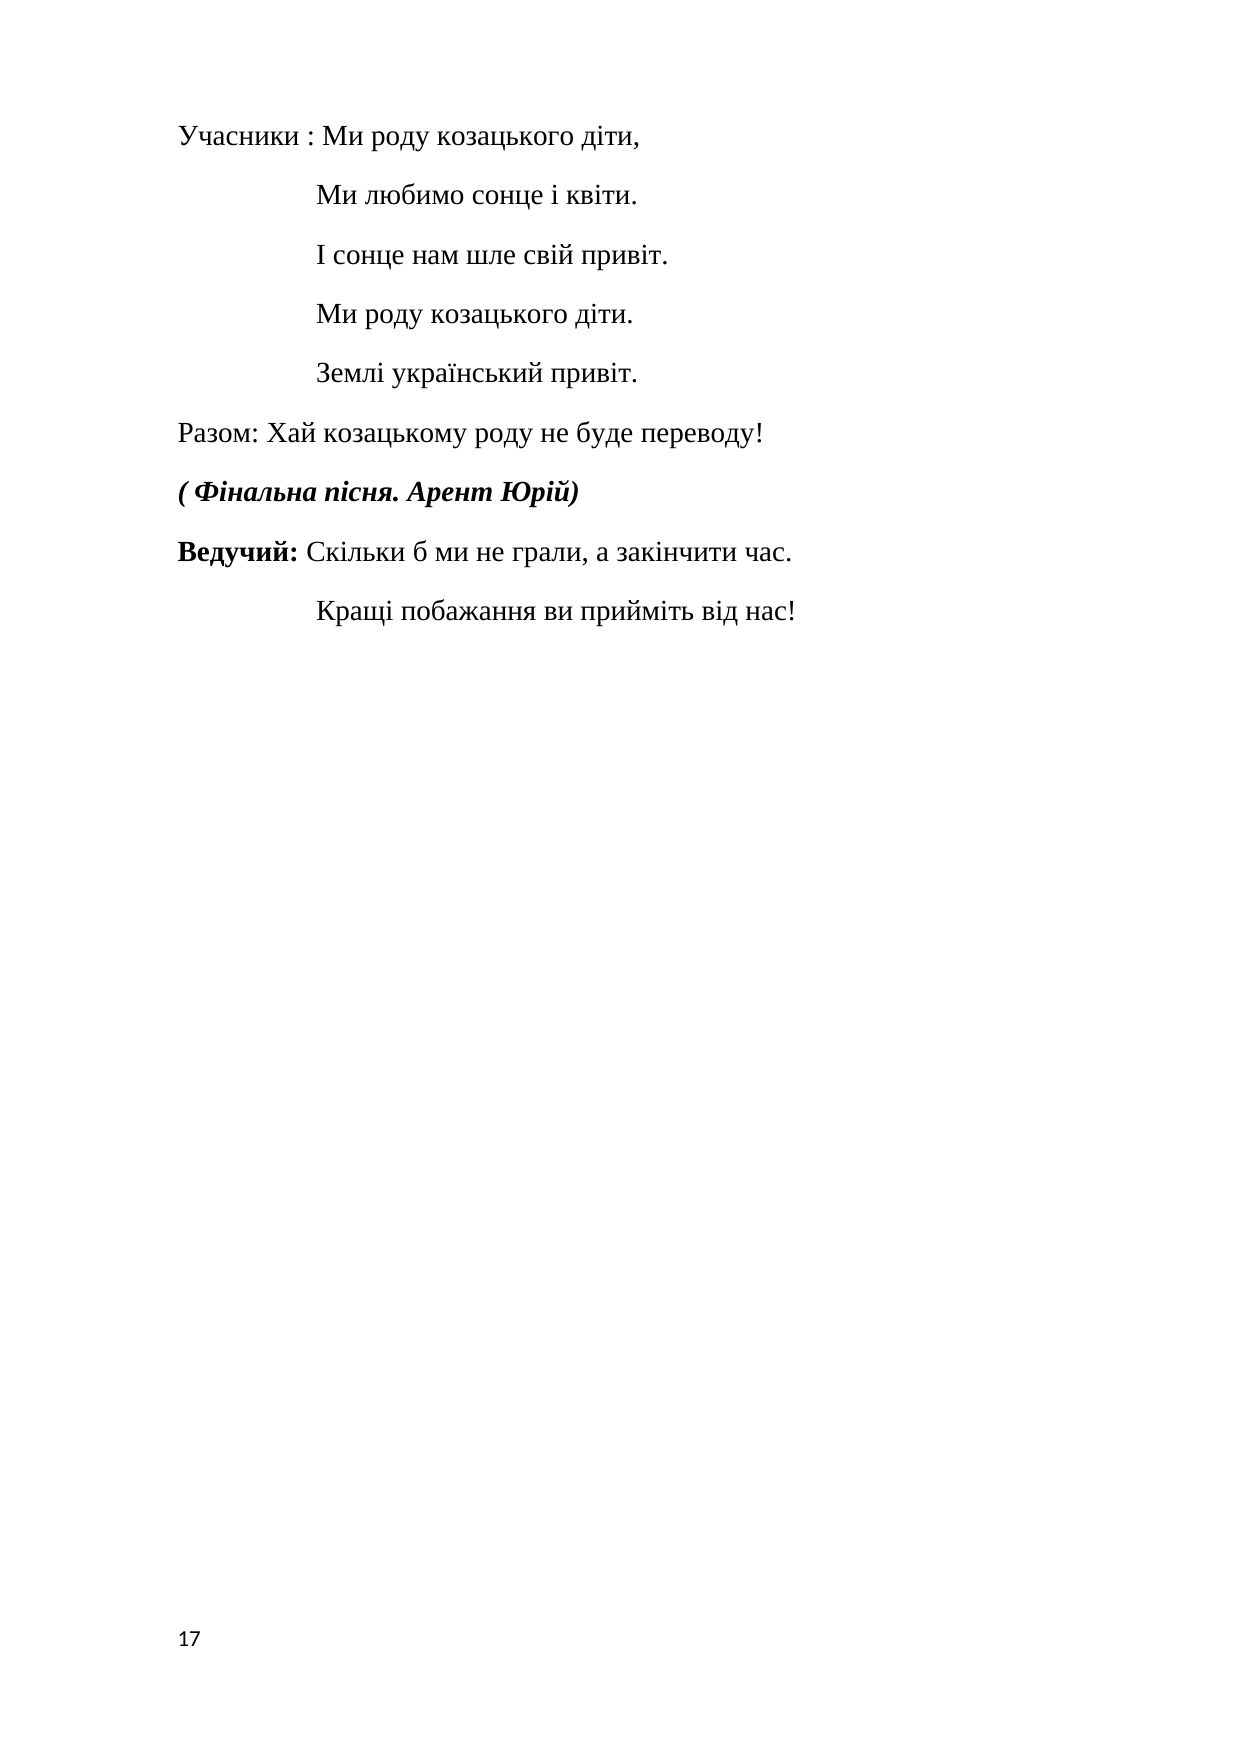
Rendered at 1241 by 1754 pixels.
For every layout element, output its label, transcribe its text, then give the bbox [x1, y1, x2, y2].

text Кращі побажання ви прийміть від нас! [177, 593, 1152, 627]
text Ми любимо сонце і квіти. [177, 177, 1152, 211]
text ( Фінальна пісня. Арент Юрій) [177, 474, 1152, 508]
text Ведучий: Скільки б ми не грали, а закінчити час. [177, 534, 1152, 567]
text Ми роду козацького діти. [177, 296, 1152, 330]
text Землі український привіт. [177, 356, 1152, 389]
text І сонце нам шле свій привіт. [177, 237, 1152, 270]
text Разом: Хай козацькому роду не буде переводу! [177, 415, 1152, 448]
text Учасники : Ми роду козацького діти, [177, 118, 1152, 152]
